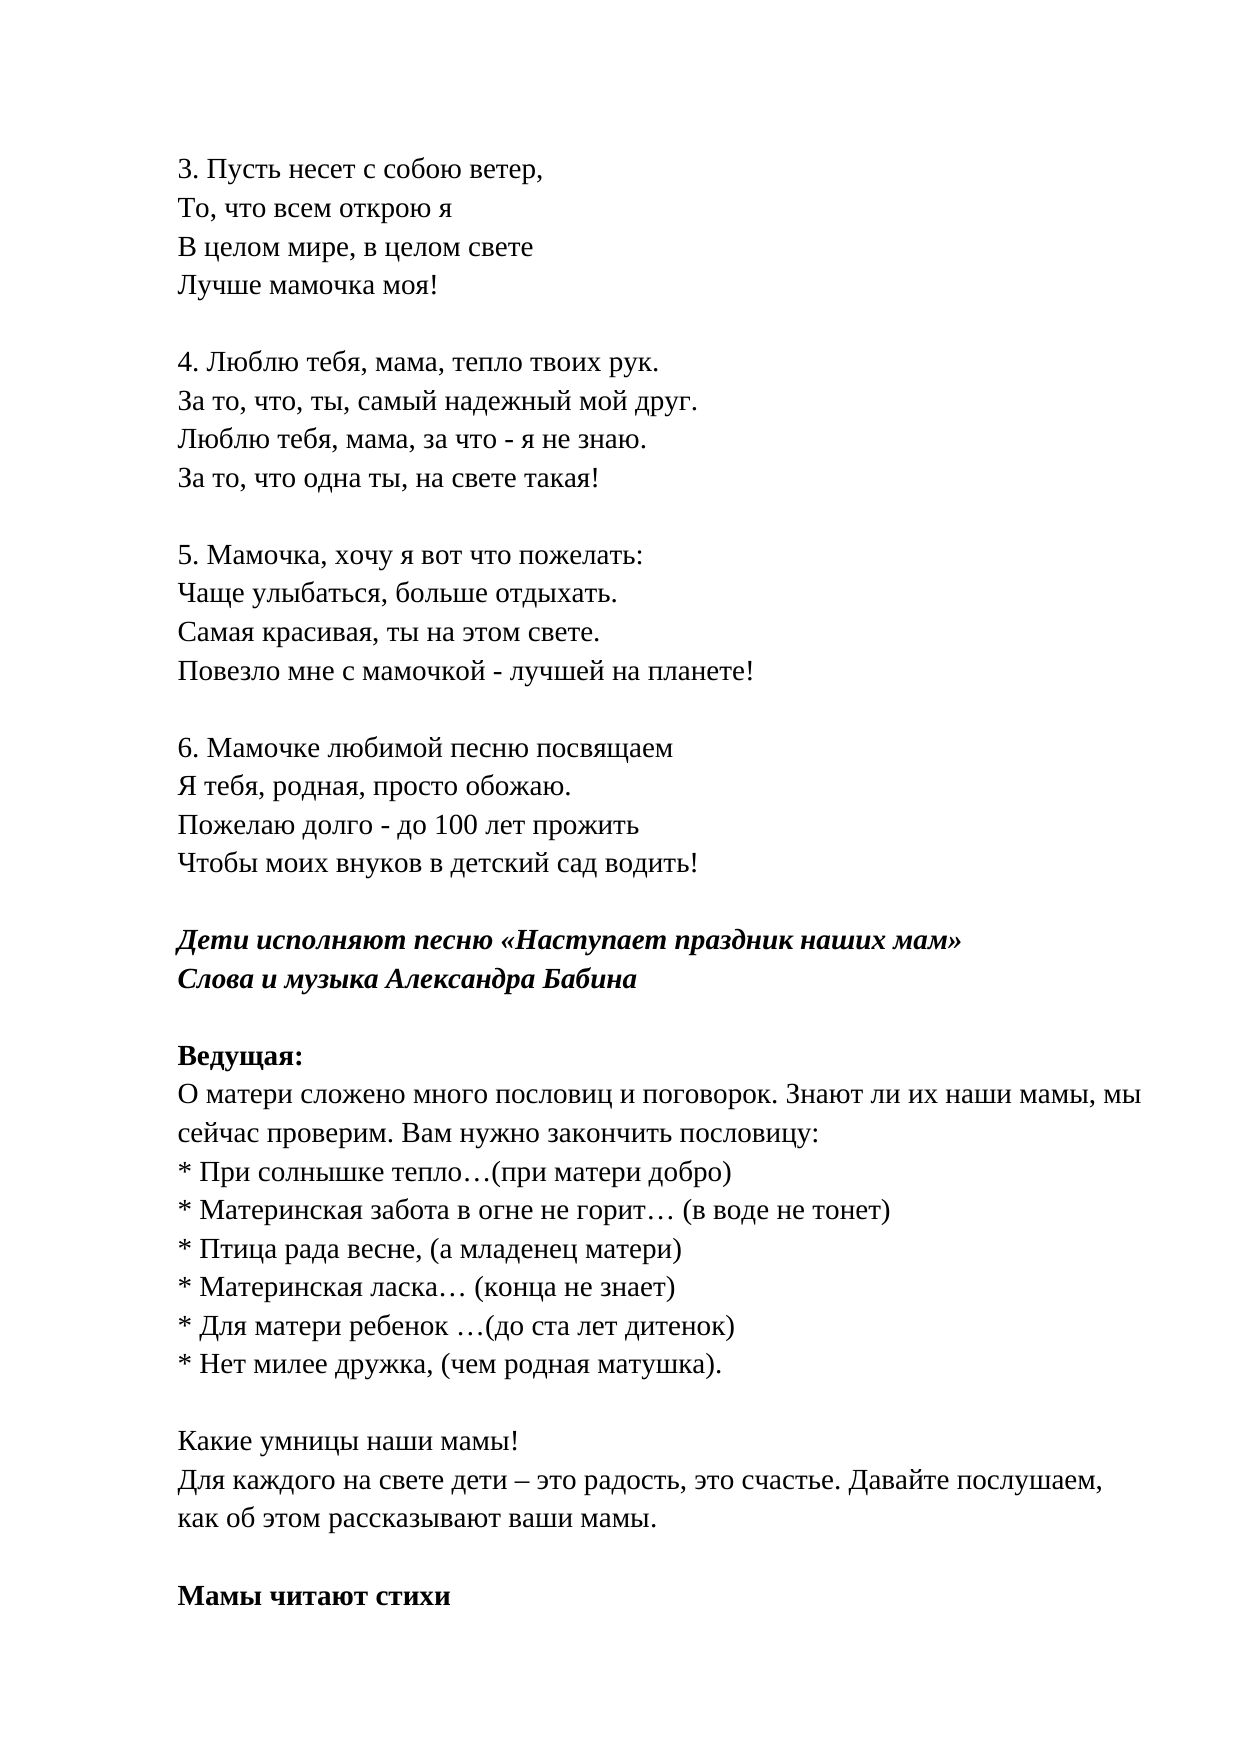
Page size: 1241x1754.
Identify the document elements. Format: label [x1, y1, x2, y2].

text [177, 152, 1152, 1611]
